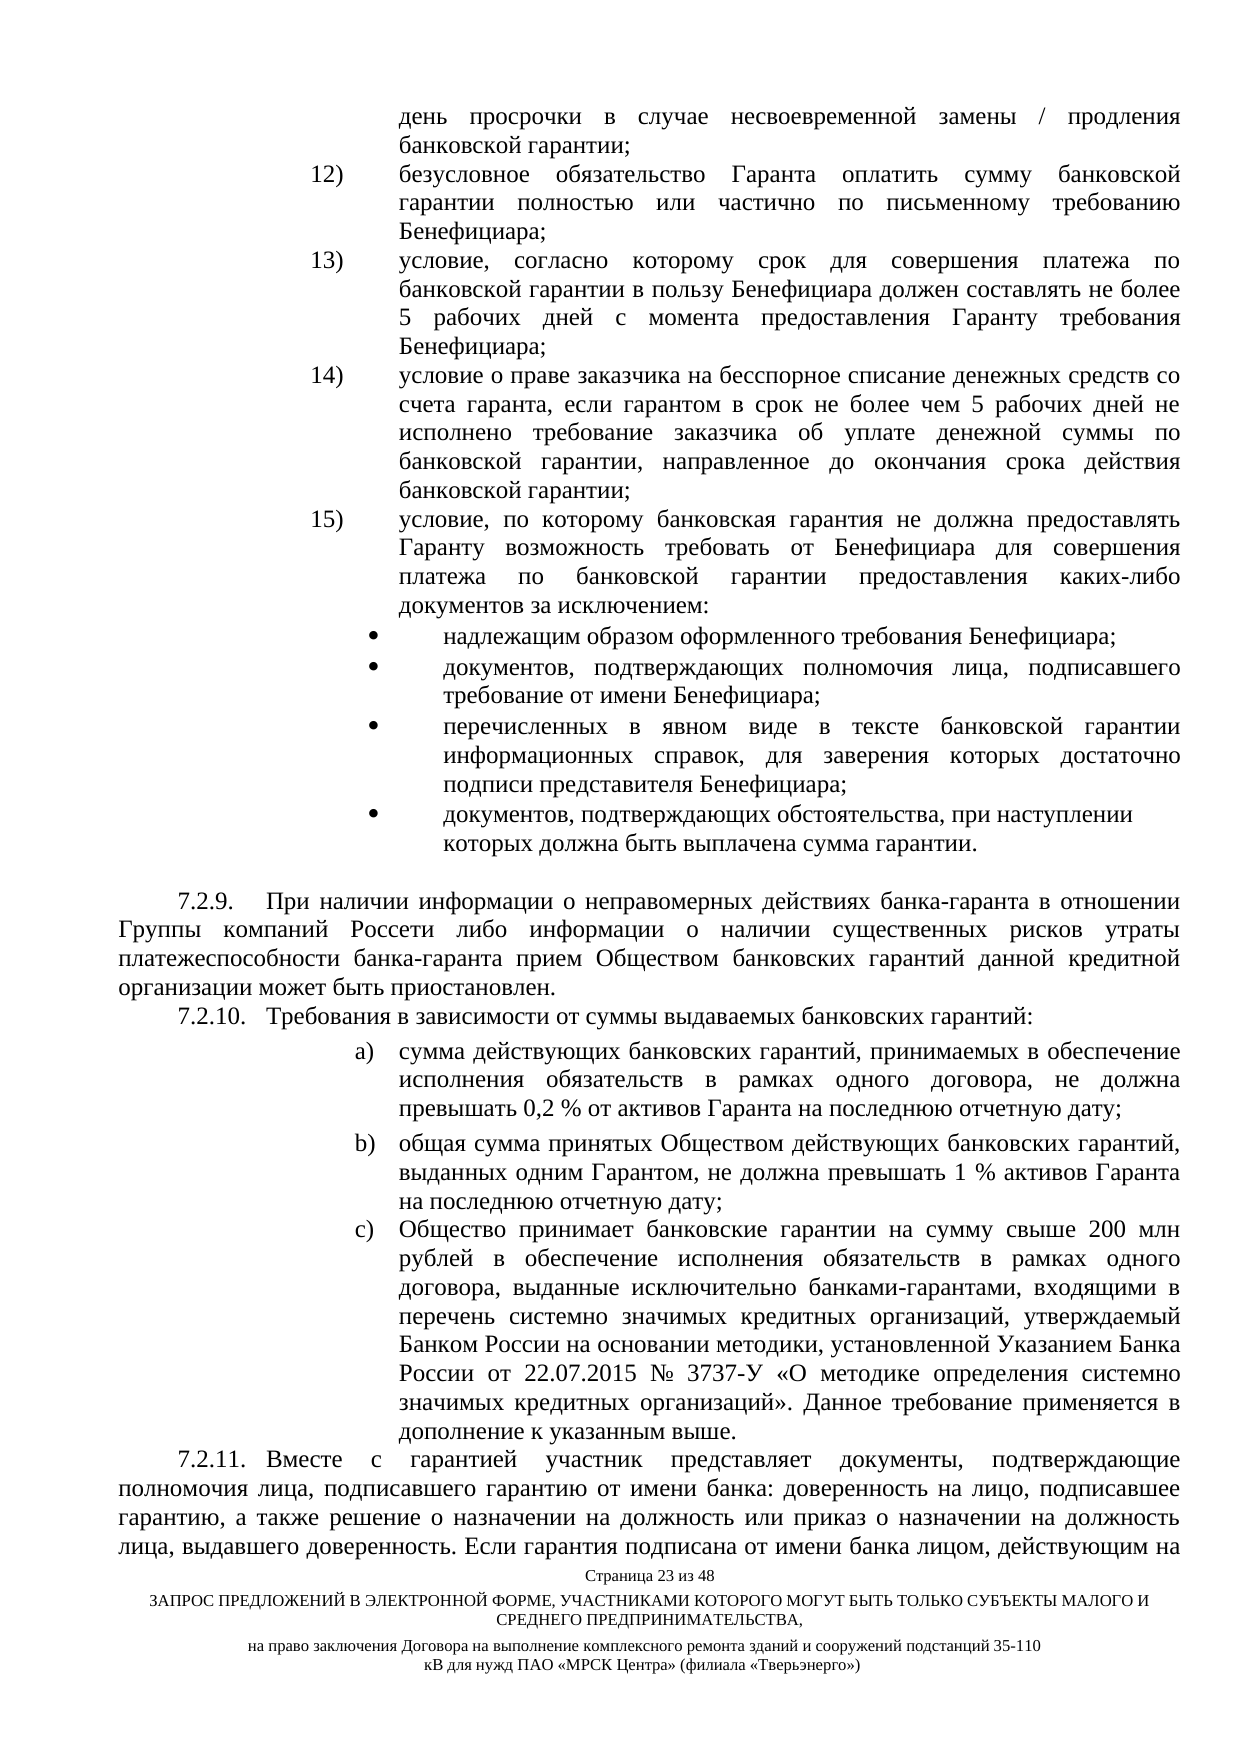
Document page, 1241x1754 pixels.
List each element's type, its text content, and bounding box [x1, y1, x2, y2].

list условие о праве заказчика на бесспорное списание денежных средств со счета гаранта, если гарантом в срок не более чем 5 рабочих дней не исполнено требование заказчика об уплате денежной суммы по банковской гарантии, направленное до окончания срока действия банковской гарантии; [310, 360, 1181, 504]
list сумма действующих банковских гарантий, принимаемых в обеспечение исполнения обязательств в рамках одного договора, не должна превышать 0,2 % от активов Гаранта на последнюю отчетную дату; [354, 1036, 1181, 1122]
list перечисленных в явном виде в тексте банковской гарантии информационных справок, для заверения которых достаточно подписи представителя Бенефициара; [369, 711, 1181, 797]
list условие, по которому банковская гарантия не должна предоставлять Гаранту возможность требовать от Бенефициара для совершения платежа по банковской гарантии предоставления каких-либо документов за исключением: [310, 504, 1181, 619]
list Общество принимает банковские гарантии на сумму свыше 200 млн рублей в обеспечение исполнения обязательств в рамках одного договора, выданные исключительно банками-гарантами, входящими в перечень системно значимых кредитных организаций, утверждаемый Банком России на основании методики, установленной Указанием Банка России от 22.07.2015 № 3737-У «О методике определения системно значимых кредитных организаций». Данное требование применяется в дополнение к указанным выше. [354, 1214, 1181, 1444]
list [118, 1444, 1181, 1559]
list Требования в зависимости от суммы выдаваемых банковских гарантий: [118, 1001, 1181, 1029]
list безусловное обязательство Гаранта оплатить сумму банковской гарантии полностью или частично по письменному требованию Бенефициара; [310, 159, 1181, 245]
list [310, 101, 1181, 159]
list надлежащим образом оформленного требования Бенефициара; [369, 621, 1181, 649]
list общая сумма принятых Обществом действующих банковских гарантий, выданных одним Гарантом, не должна превышать 1 % активов Гаранта на последнюю отчетную дату; [354, 1128, 1181, 1214]
list документов, подтверждающих полномочия лица, подписавшего требование от имени Бенефициара; [369, 652, 1181, 709]
list условие, согласно которому срок для совершения платежа по банковской гарантии в пользу Бенефициара должен составлять не более 5 рабочих дней с момента предоставления Гаранту требования Бенефициара; [310, 245, 1181, 360]
list документов, подтверждающих обстоятельства, при наступлении которых должна быть выплачена сумма гарантии. [369, 799, 1181, 857]
list При наличии информации о неправомерных действиях банка-гаранта в отношении Группы компаний Россети либо информации о наличии существенных рисков утраты платежеспособности банка-гаранта прием Обществом банковских гарантий данной кредитной организации может быть приостановлен. [118, 886, 1181, 1001]
